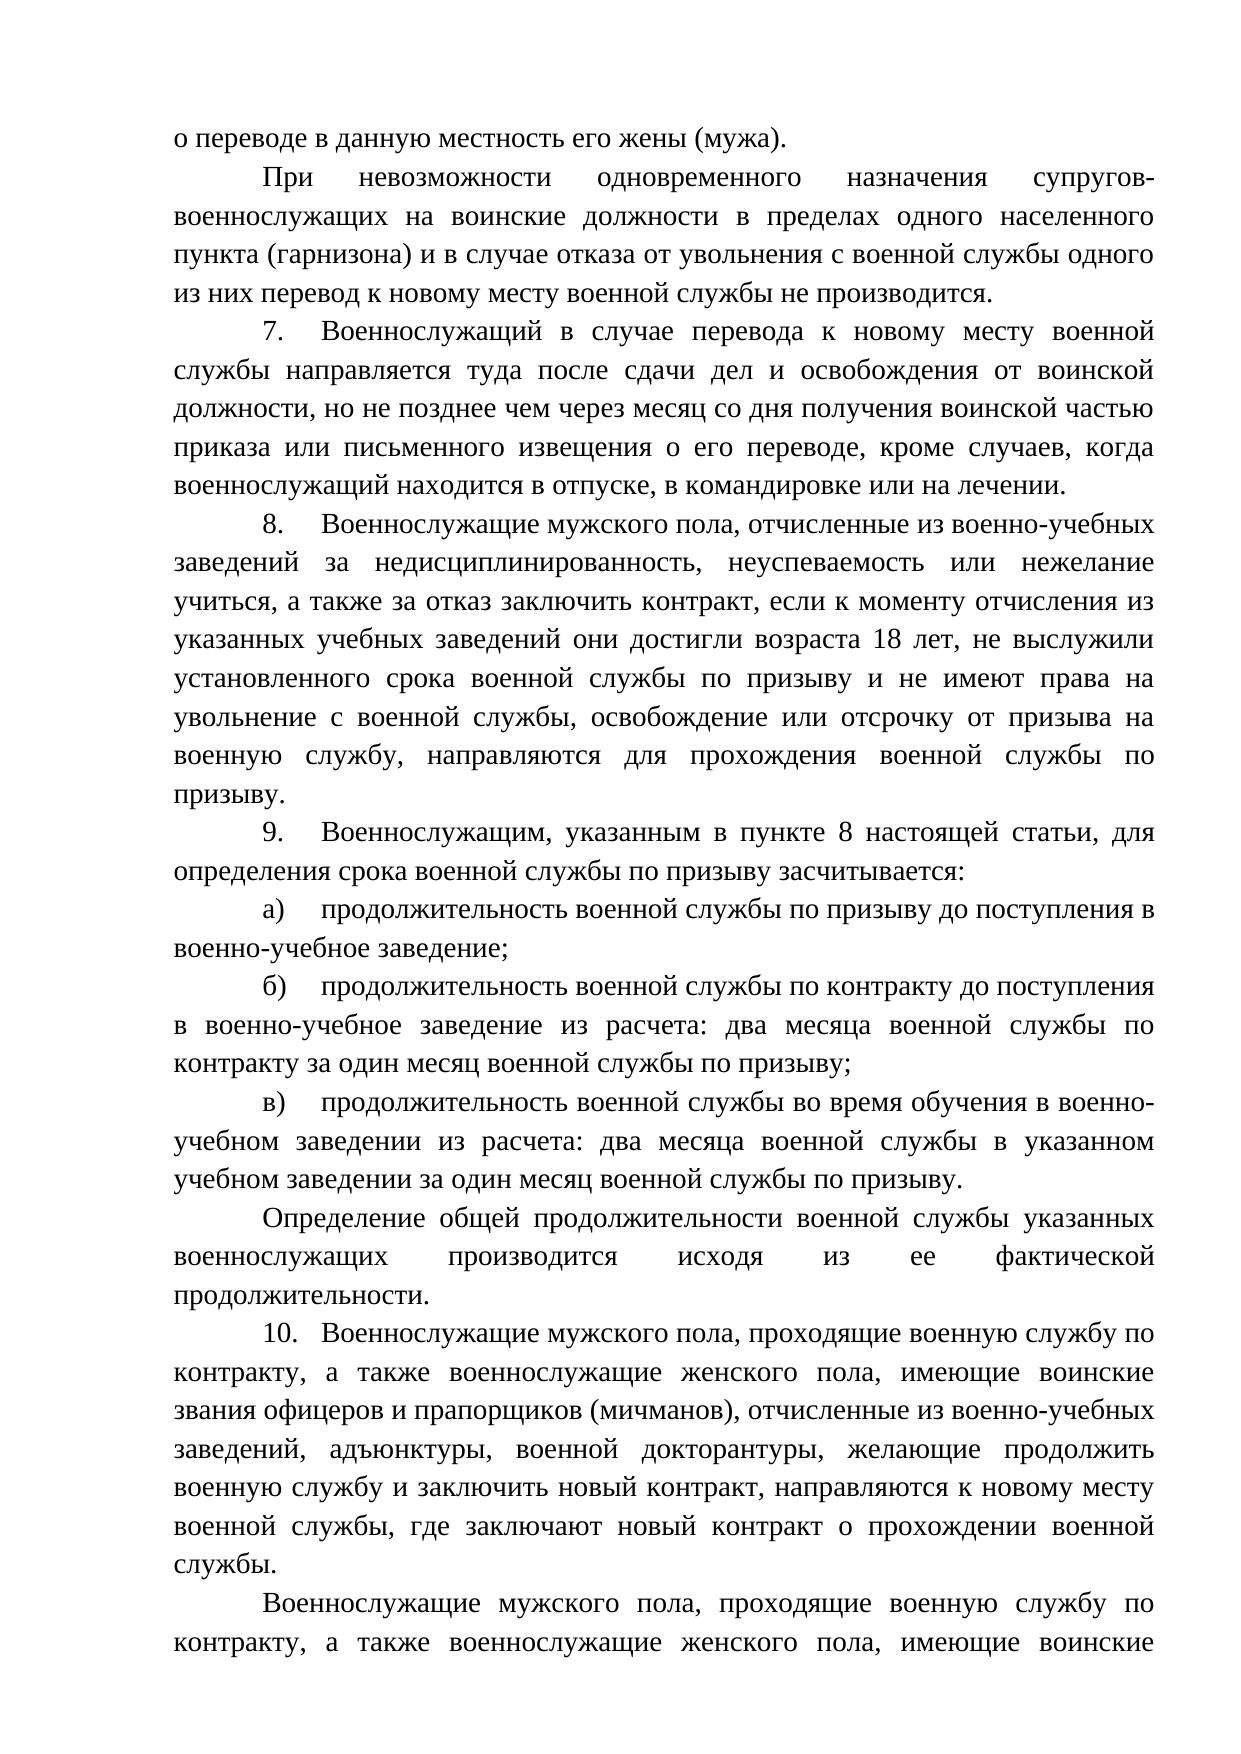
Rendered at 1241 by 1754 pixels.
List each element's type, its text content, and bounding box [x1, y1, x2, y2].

list Военнослужащий в случае перевода к новому месту военной службы направляется туда после сдачи дел и освобождения от воинской должности, но не позднее чем через месяц со дня получения воинской частью приказа или письменного извещения о его переводе, кроме случаев, когда военнослужащий находится в отпуске, в командировке или на лечении. [173, 313, 1156, 501]
text Определение общей продолжительности военной службы указанных военнослужащих производится исходя из ее фактической продолжительности. [173, 1200, 1156, 1310]
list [173, 121, 1156, 154]
list Военнослужащие мужского пола, проходящие военную службу по контракту, а также военнослужащие женского пола, имеющие воинские звания офицеров и прапорщиков (мичманов), отчисленные из военно-учебных заведений, адъюнктуры, военной докторантуры, желающие продолжить военную службу и заключить новый контракт, направляются к новому месту военной службы, где заключают новый контракт о прохождении военной службы. [173, 1315, 1156, 1580]
list Военнослужащие мужского пола, отчисленные из военно-учебных заведений за недисциплинированность, неуспеваемость или нежелание учиться, а также за отказ заключить контракт, если к моменту отчисления из указанных учебных заведений они достигли возраста 18 лет, не выслужили установленного срока военной службы по призыву и не имеют права на увольнение с военной службы, освобождение или отсрочку от призыва на военную службу, направляются для прохождения военной службы по призыву. [173, 506, 1156, 809]
text в) продолжительность военной службы во время обучения в военно-учебном заведении из расчета: два месяца военной службы в указанном учебном заведении за один месяц военной службы по призыву. [173, 1084, 1156, 1195]
text б) продолжительность военной службы по контракту до поступления в военно-учебное заведение из расчета: два месяца военной службы по контракту за один месяц военной службы по призыву; [173, 968, 1156, 1079]
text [173, 1585, 1156, 1657]
text При невозможности одновременного назначения супругов-военнослужащих на воинские должности в пределах одного населенного пункта (гарнизона) и в случае отказа от увольнения с военной службы одного из них перевод к новому месту военной службы не производится. [173, 159, 1156, 308]
text а) продолжительность военной службы по призыву до поступления в военно-учебное заведение; [173, 891, 1156, 963]
list Военнослужащим, указанным в пункте 8 настоящей статьи, для определения срока военной службы по призыву засчитывается: [173, 814, 1156, 886]
